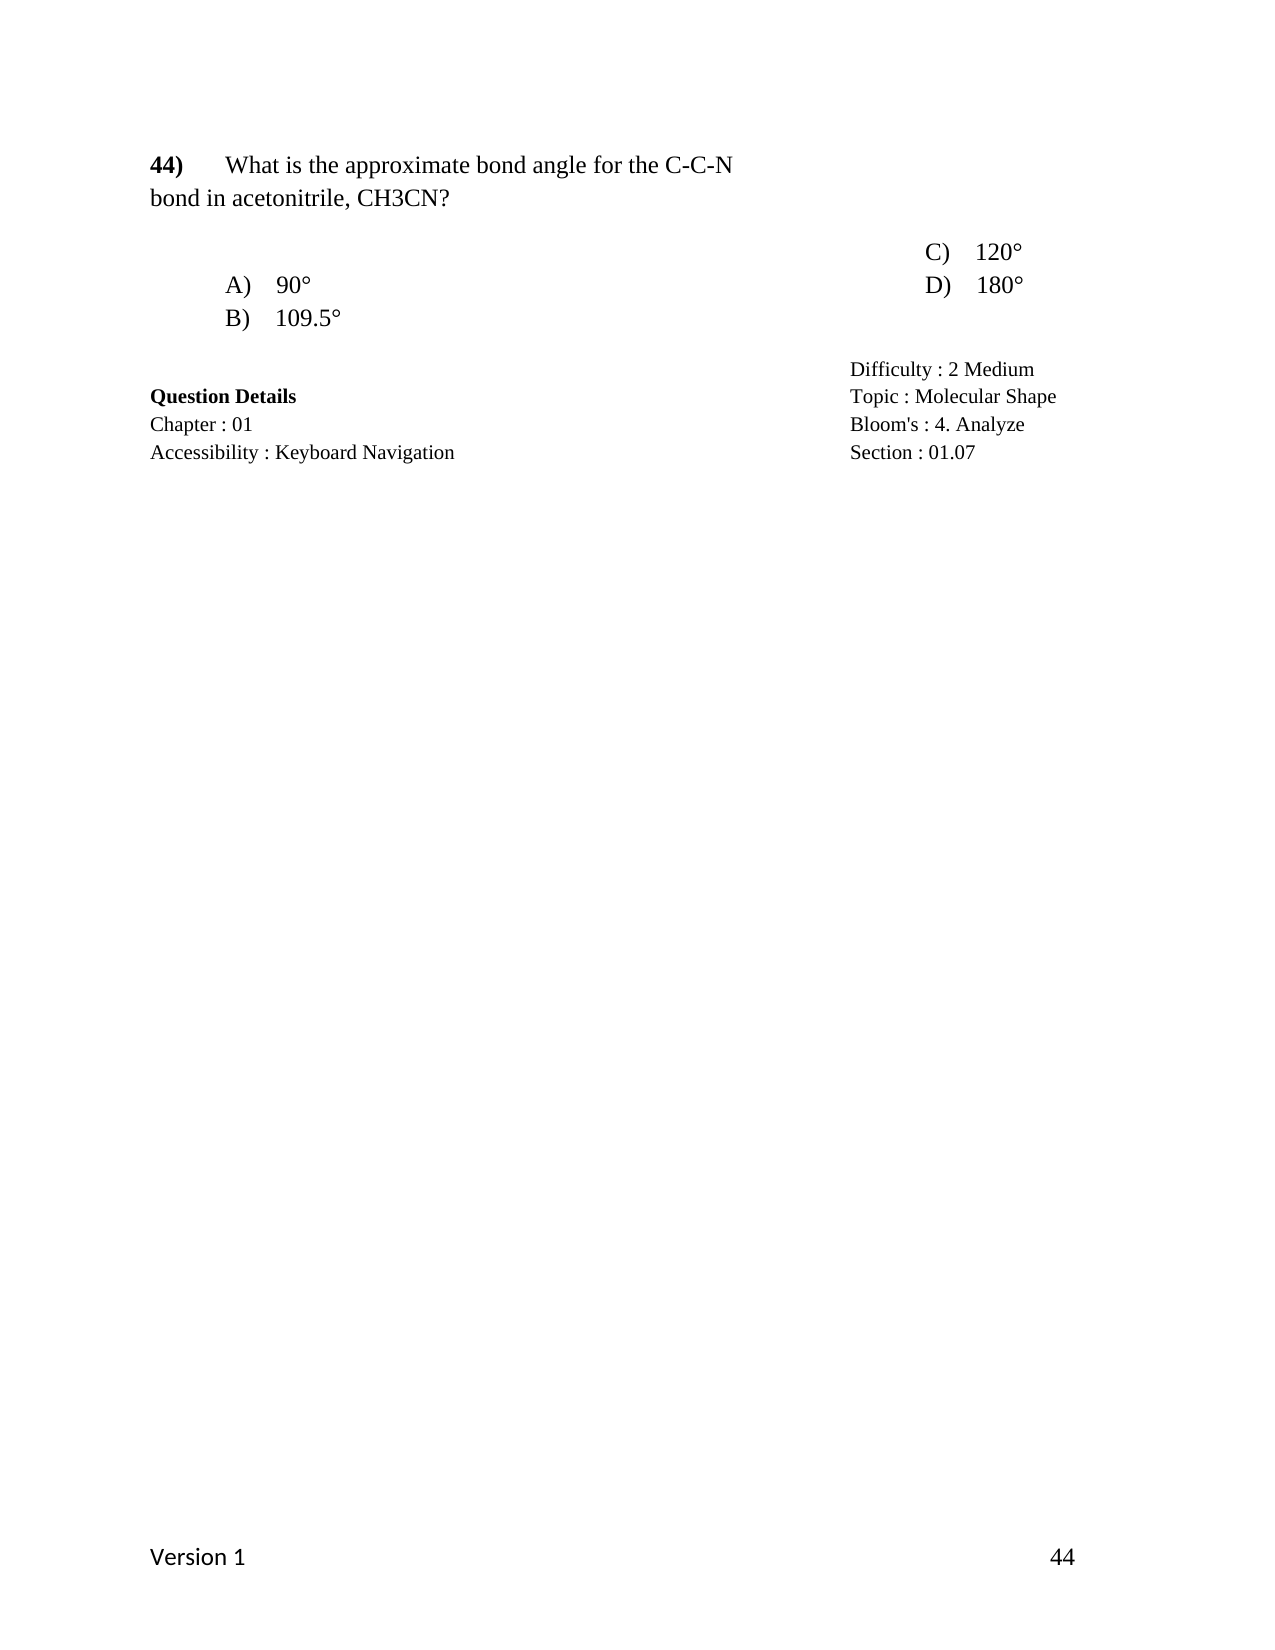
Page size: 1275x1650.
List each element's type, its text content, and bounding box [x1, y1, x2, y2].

text 44) What is the approximate bond angle for the C-C-N bond in acetonitrile, CH3CN? [150, 150, 775, 212]
text Question Details Chapter : 01 Accessibility : Keyboard Navigation Difficulty : 2 Medium Topic : Molecular Shape Bloom's : 4. Analyze Section : 01.07 [150, 357, 775, 464]
text A) 90° B) 109.5° C) 120° D) 180° [150, 237, 775, 332]
text A) 90° B) 109.5° C) 120° D) 180° [850, 237, 1125, 332]
text Question Details Chapter : 01 Accessibility : Keyboard Navigation Difficulty : 2 Medium Topic : Molecular Shape Bloom's : 4. Analyze Section : 01.07 [850, 357, 1125, 464]
